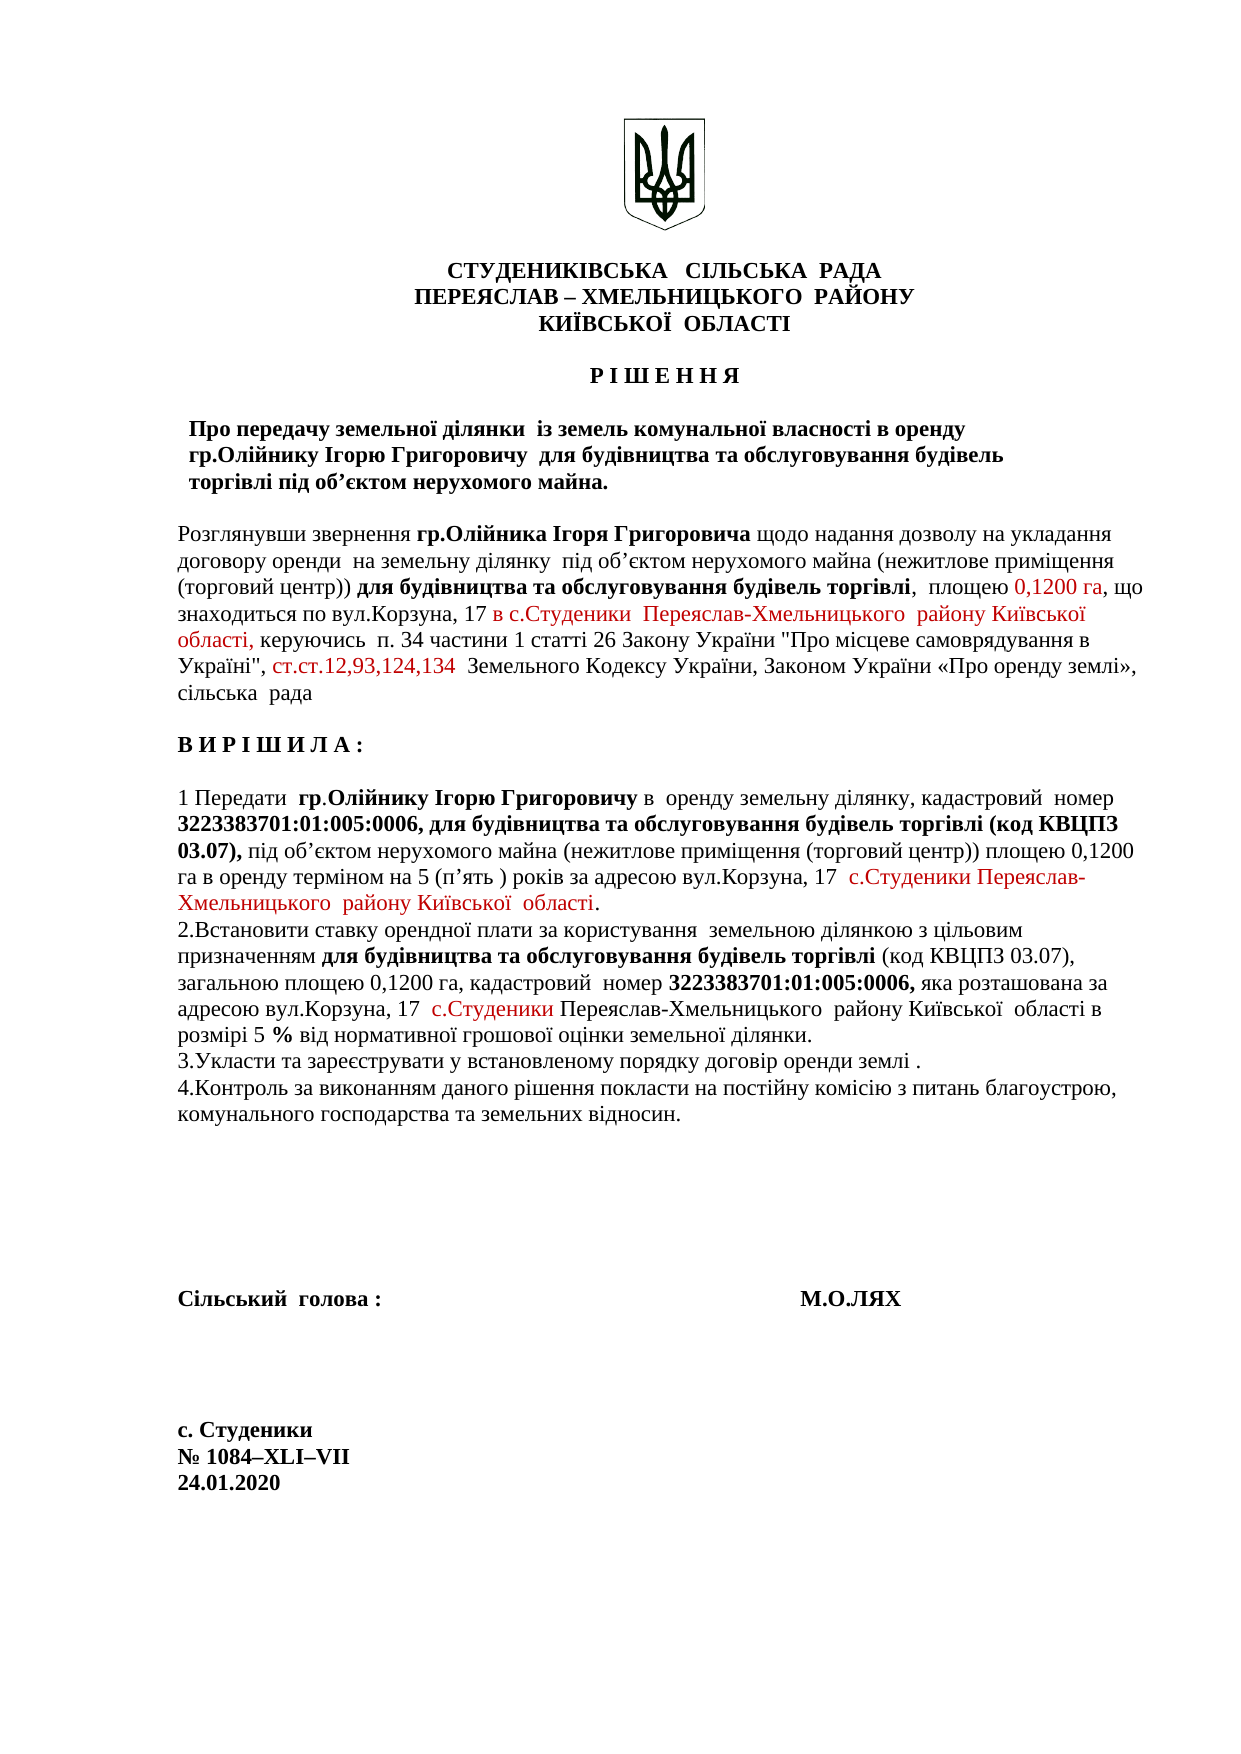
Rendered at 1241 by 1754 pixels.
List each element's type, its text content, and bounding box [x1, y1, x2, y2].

text с. Студеники [177, 1417, 1152, 1443]
text № 1084–XLІ–VІІ [177, 1443, 1152, 1469]
text 24.01.2020 [177, 1469, 1152, 1496]
text Розглянувши звернення гр.Олійника Ігоря Григоровича щодо надання дозволу на укладання договору оренди на земельну ділянку під об’єктом нерухомого майна (нежитлове приміщення (торговий центр)) для будівництва та обслуговування будівель торгівлі, площею 0,1200 га, що знаходиться по вул.Корзуна, 17 в с.Студеники Переяслав-Хмельницького району Київської області, керуючись п. 34 частини 1 статті 26 Закону України "Про місцеве самоврядування в Україні", ст.ст.12,93,124,134 Земельного Кодексу України, Законом України «Про оренду землі», сільська рада [177, 521, 1152, 705]
text КИЇВСЬКОЇ ОБЛАСТІ [177, 310, 1152, 336]
text 4.Контроль за виконанням даного рішення покласти на постійну комісію з питань благоустрою, комунального господарства та земельних відносин. [177, 1074, 1152, 1127]
text 3.Укласти та зареєструвати у встановленому порядку договір оренди землі . [177, 1048, 1152, 1074]
text Сільський голова : М.О.ЛЯХ [177, 1285, 1152, 1311]
text СТУДЕНИКІВСЬКА СІЛЬСЬКА РАДА [177, 257, 1152, 283]
text В И Р І Ш И Л А : [177, 731, 1152, 758]
text 2.Встановити ставку орендної плати за користування земельною ділянкою з цільовим призначенням для будівництва та обслуговування будівель торгівлі (код КВЦПЗ 03.07), загальною площею 0,1200 га, кадастровий номер 3223383701:01:005:0006, яка розташована за адресою вул.Корзуна, 17 с.Студеники Переяслав-Хмельницького району Київської області в розмірі 5 % від нормативної грошової оцінки земельної ділянки. [177, 916, 1152, 1048]
table_header Про передачу земельної ділянки із земель комунальної власності в оренду гр.Олійнику Ігорю Григоровичу для будівництва та обслуговування будівель торгівлі під об’єктом нерухомого майна. [177, 415, 1018, 521]
text 1 Передати гр.Олійнику Ігорю Григоровичу в оренду земельну ділянку, кадастровий номер 3223383701:01:005:0006, для будівництва та обслуговування будівель торгівлі (код КВЦПЗ 03.07), під об’єктом нерухомого майна (нежитлове приміщення (торговий центр)) площею 0,1200 га в оренду терміном на 5 (п’ять ) років за адресою вул.Корзуна, 17 с.Студеники Переяслав-Хмельницького району Київської області. [177, 784, 1152, 916]
text ПЕРЕЯСЛАВ – ХМЕЛЬНИЦЬКОГО РАЙОНУ [177, 283, 1152, 310]
picture [623, 118, 705, 231]
text Р І Ш Е Н Н Я [177, 362, 1152, 389]
